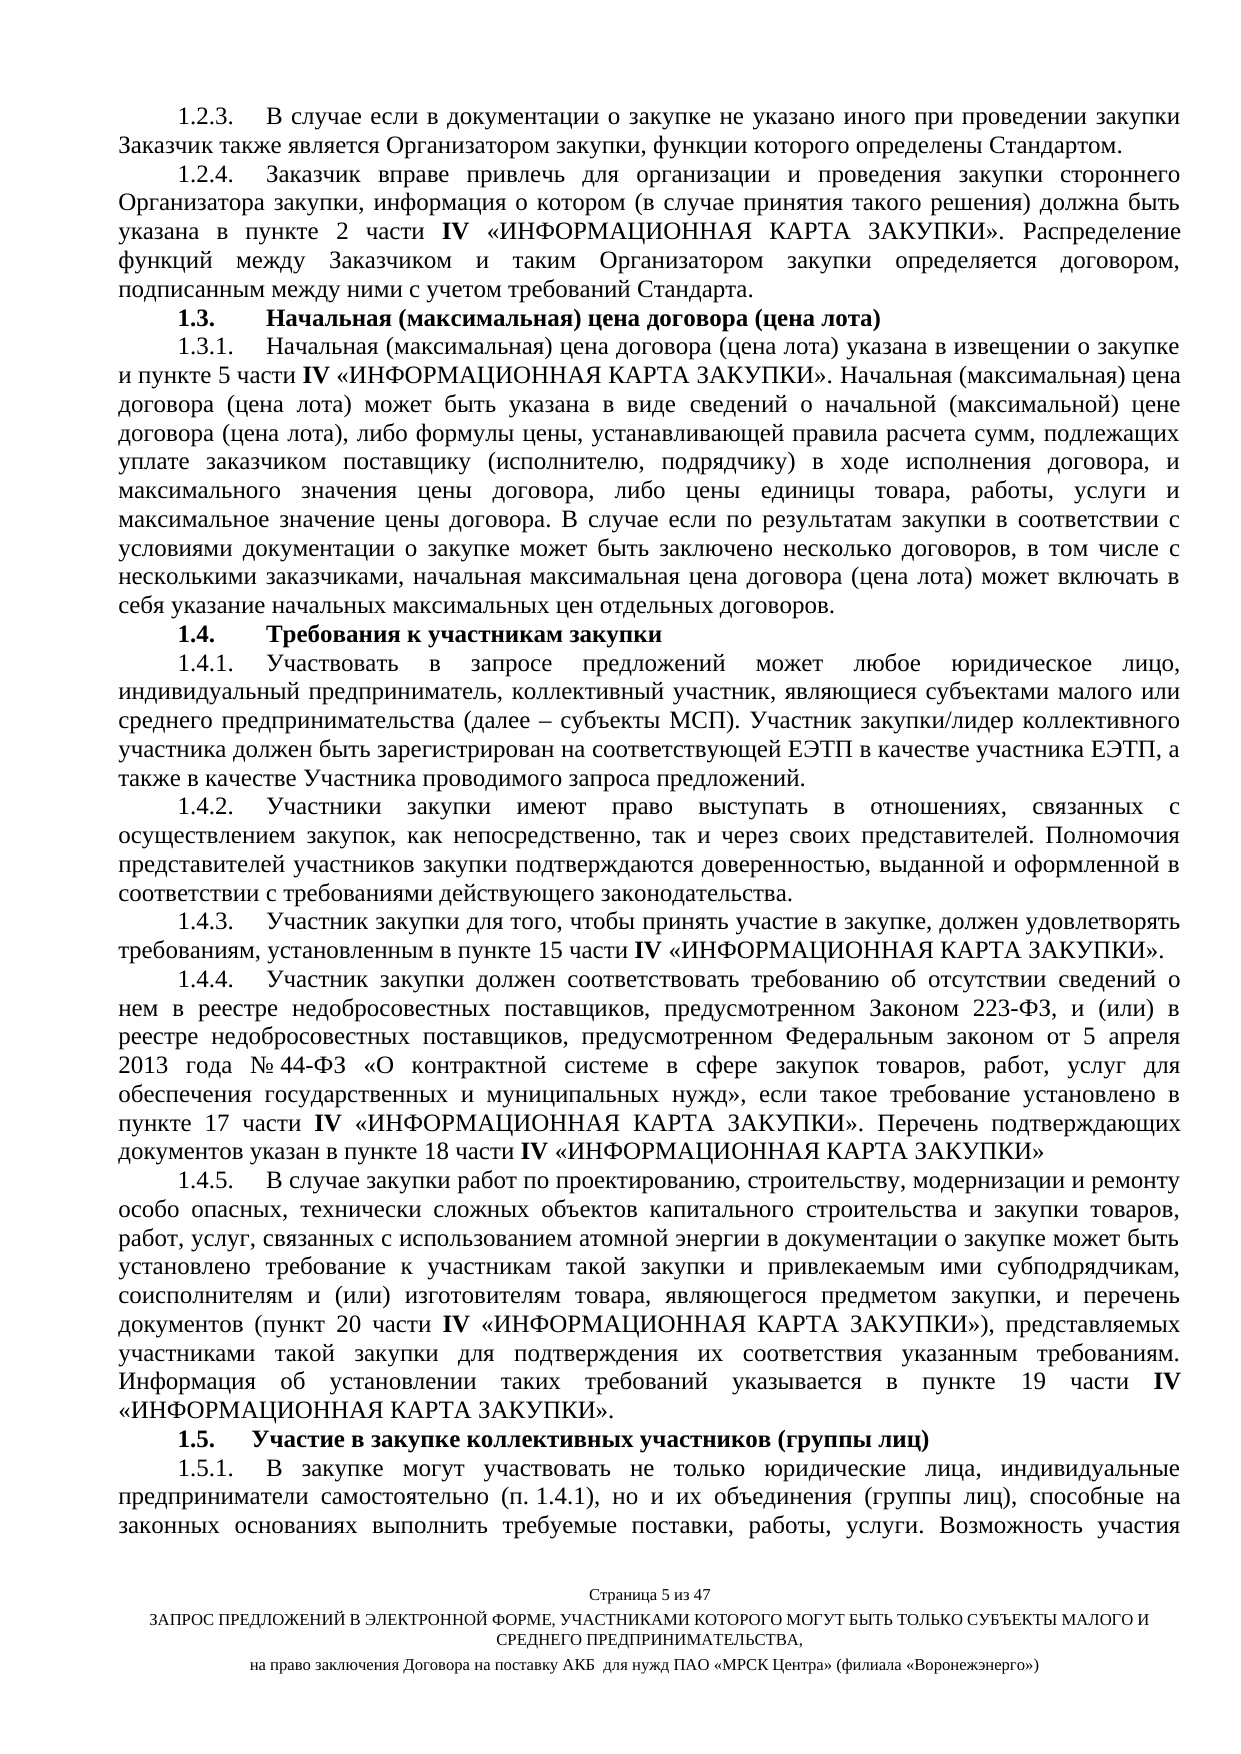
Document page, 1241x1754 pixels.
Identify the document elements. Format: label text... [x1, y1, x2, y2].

subtitle Заказчик вправе привлечь для организации и проведения закупки стороннего Организатора закупки, информация о котором (в случае принятия такого решения) должна быть указана в пункте 2 части IV «ИНФОРМАЦИОННАЯ КАРТА ЗАКУПКИ». Распределение функций между Заказчиком и таким Организатором закупки определяется договором, подписанным между ними с учетом требований Стандарта. [118, 159, 1181, 303]
subtitle Участник закупки должен соответствовать требованию об отсутствии сведений о нем в реестре недобросовестных поставщиков, предусмотренном Законом 223-ФЗ, и (или) в реестре недобросовестных поставщиков, предусмотренном Федеральным законом от 5 апреля 2013 года № 44-ФЗ «О контрактной системе в сфере закупок товаров, работ, услуг для обеспечения государственных и муниципальных нужд», если такое требование установлено в пункте 17 части IV «ИНФОРМАЦИОННАЯ КАРТА ЗАКУПКИ». Перечень подтверждающих документов указан в пункте 18 части IV «ИНФОРМАЦИОННАЯ КАРТА ЗАКУПКИ» [118, 964, 1181, 1165]
subtitle Требования к участникам закупки [118, 619, 1181, 648]
subtitle В случае если в документации о закупке не указано иного при проведении закупки Заказчик также является Организатором закупки, функции которого определены Стандартом. [118, 101, 1181, 159]
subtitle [118, 1453, 1181, 1539]
subtitle Начальная (максимальная) цена договора (цена лота) [118, 303, 1181, 331]
subtitle Участие в закупке коллективных участников (группы лиц) [118, 1424, 1181, 1453]
subtitle Участник закупки для того, чтобы принять участие в закупке, должен удовлетворять требованиям, установленным в пункте 15 части IV «ИНФОРМАЦИОННАЯ КАРТА ЗАКУПКИ». [118, 906, 1181, 964]
subtitle В случае закупки работ по проектированию, строительству, модернизации и ремонту особо опасных, технически сложных объектов капитального строительства и закупки товаров, работ, услуг, связанных с использованием атомной энергии в документации о закупке может быть установлено требование к участникам такой закупки и привлекаемым ими субподрядчикам, соисполнителям и (или) изготовителям товара, являющегося предметом закупки, и перечень документов (пункт 20 части IV «ИНФОРМАЦИОННАЯ КАРТА ЗАКУПКИ»), представляемых участниками такой закупки для подтверждения их соответствия указанным требованиям. Информация об установлении таких требований указывается в пункте 19 части IV «ИНФОРМАЦИОННАЯ КАРТА ЗАКУПКИ». [118, 1165, 1181, 1424]
subtitle Участвовать в запросе предложений может любое юридическое лицо, индивидуальный предприниматель, коллективный участник, являющиеся субъектами малого или среднего предпринимательства (далее – субъекты МСП). Участник закупки/лидер коллективного участника должен быть зарегистрирован на соответствующей ЕЭТП в качестве участника ЕЭТП, а также в качестве Участника проводимого запроса предложений. [118, 648, 1181, 791]
subtitle Начальная (максимальная) цена договора (цена лота) указана в извещении о закупке и пункте 5 части IV «ИНФОРМАЦИОННАЯ КАРТА ЗАКУПКИ». Начальная (максимальная) цена договора (цена лота) может быть указана в виде сведений о начальной (максимальной) цене договора (цена лота), либо формулы цены, устанавливающей правила расчета сумм, подлежащих уплате заказчиком поставщику (исполнителю, подрядчику) в ходе исполнения договора, и максимального значения цены договора, либо цены единицы товара, работы, услуги и максимальное значение цены договора. В случае если по результатам закупки в соответствии с условиями документации о закупке может быть заключено несколько договоров, в том числе с несколькими заказчиками, начальная максимальная цена договора (цена лота) может включать в себя указание начальных максимальных цен отдельных договоров. [118, 331, 1181, 619]
subtitle Участники закупки имеют право выступать в отношениях, связанных с осуществлением закупок, как непосредственно, так и через своих представителей. Полномочия представителей участников закупки подтверждаются доверенностью, выданной и оформленной в соответствии с требованиями действующего законодательства. [118, 791, 1181, 906]
